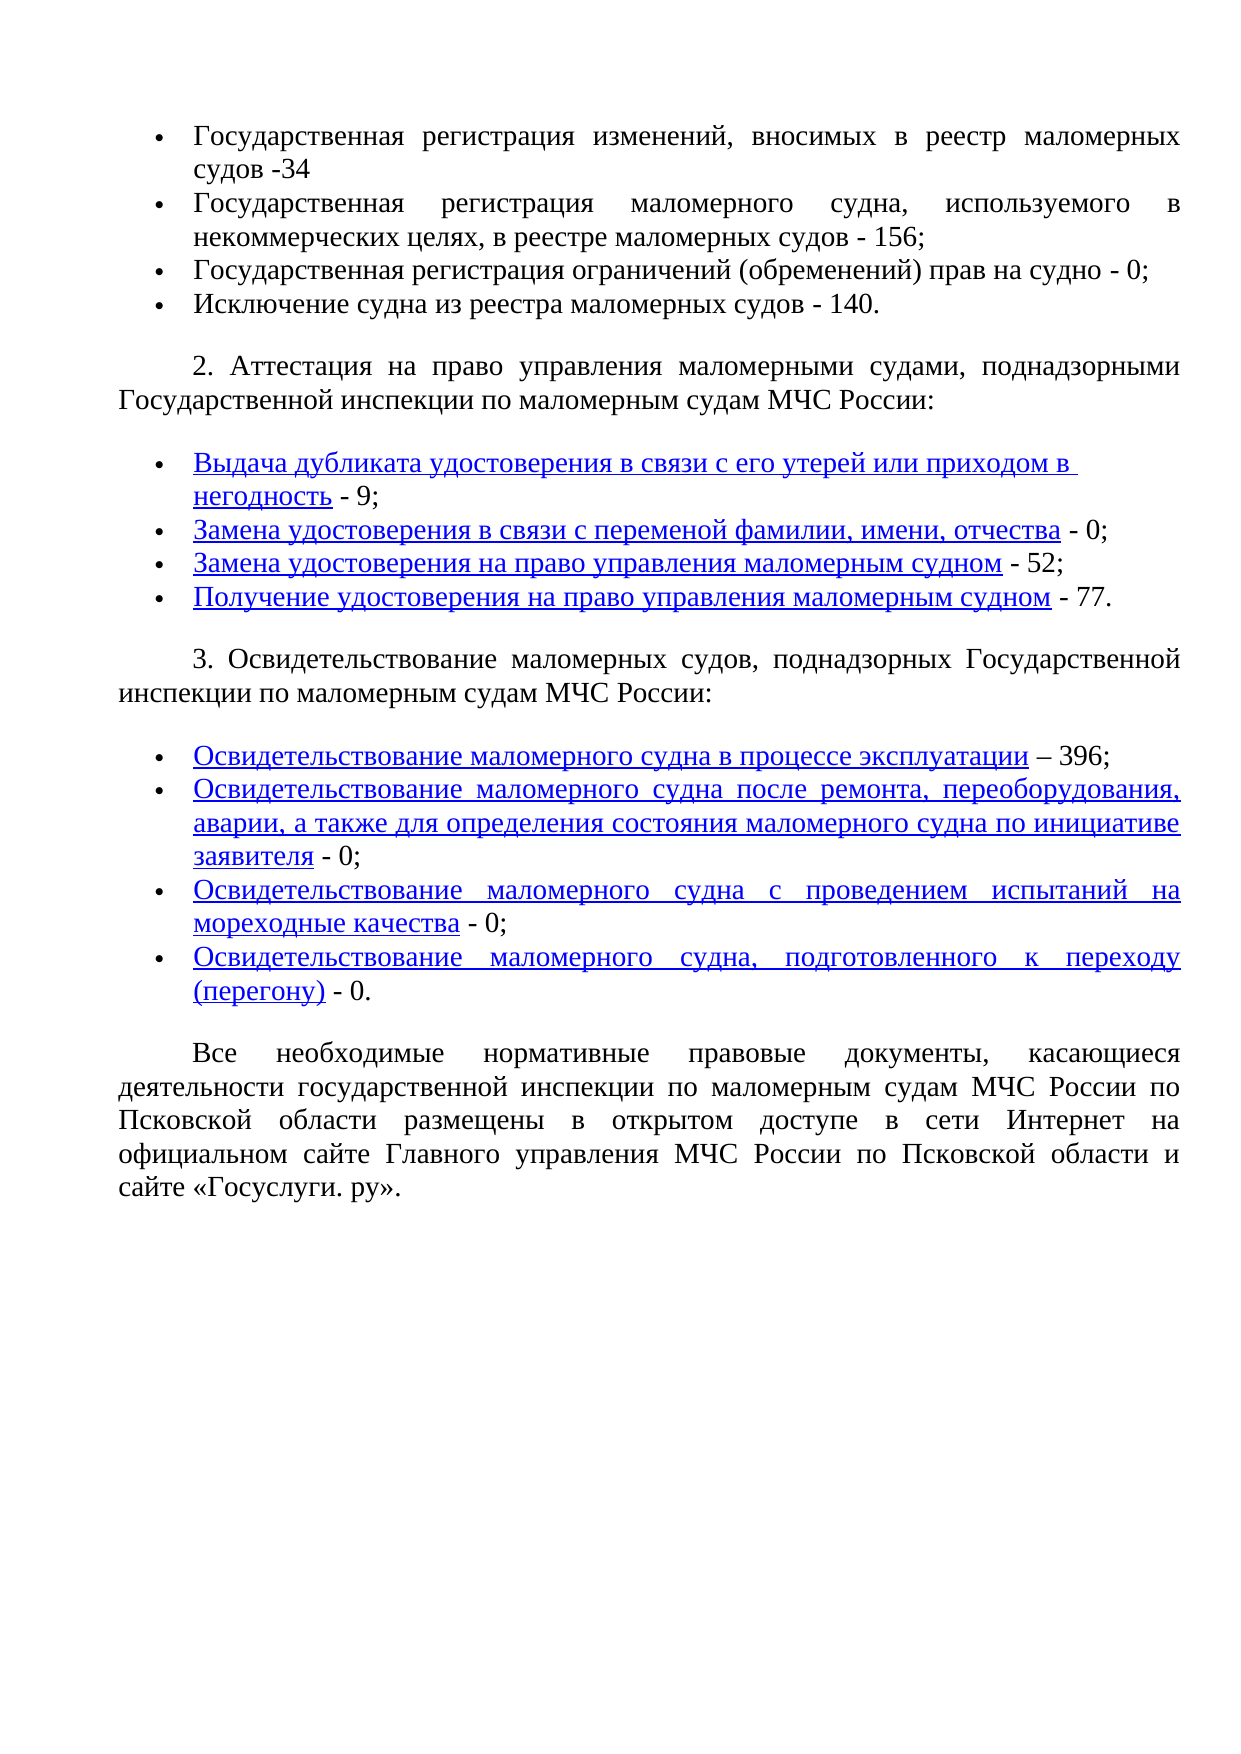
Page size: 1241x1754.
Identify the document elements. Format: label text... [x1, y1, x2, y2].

list Замена удостоверения в связи с переменой фамилии, имени, отчества - 0; [156, 512, 1181, 545]
list Выдача дубликата удостоверения в связи с его утерей или приходом в негодность - 9; [156, 445, 1181, 512]
text Все необходимые нормативные правовые документы, касающиеся деятельности государственной инспекции по маломерным судам МЧС России по Псковской области размещены в открытом доступе в сети Интернет на официальном сайте Главного управления МЧС России по Псковской области и сайте «Госуслуги. ру». [118, 1035, 1181, 1203]
text 3. Освидетельствование маломерных судов, поднадзорных Государственной инспекции по маломерным судам МЧС России: [118, 642, 1181, 709]
list Государственная регистрация ограничений (обременений) прав на судно - 0; [156, 252, 1181, 286]
text 2. Аттестация на право управления маломерными судами, поднадзорными Государственной инспекции по маломерным судам МЧС России: [118, 348, 1181, 416]
list Исключение судна из реестра маломерных судов - 140. [156, 286, 1181, 319]
list Получение удостоверения на право управления маломерным судном - 77. [156, 579, 1181, 612]
list Освидетельствование маломерного судна в процессе эксплуатации – 396; [156, 738, 1181, 771]
list Замена удостоверения на право управления маломерным судном - 52; [156, 545, 1181, 579]
list Освидетельствование маломерного судна, подготовленного к переходу (перегону) - 0. [156, 939, 1181, 1006]
list Государственная регистрация маломерного судна, используемого в некоммерческих целях, в реестре маломерных судов - 156; [156, 185, 1181, 252]
list Освидетельствование маломерного судна с проведением испытаний на мореходные качества - 0; [156, 872, 1181, 939]
list Освидетельствование маломерного судна после ремонта, переоборудования, аварии, а также для определения состояния маломерного судна по инициативе заявителя - 0; [156, 771, 1181, 872]
list Государственная регистрация изменений, вносимых в реестр маломерных судов -34 [156, 118, 1181, 185]
